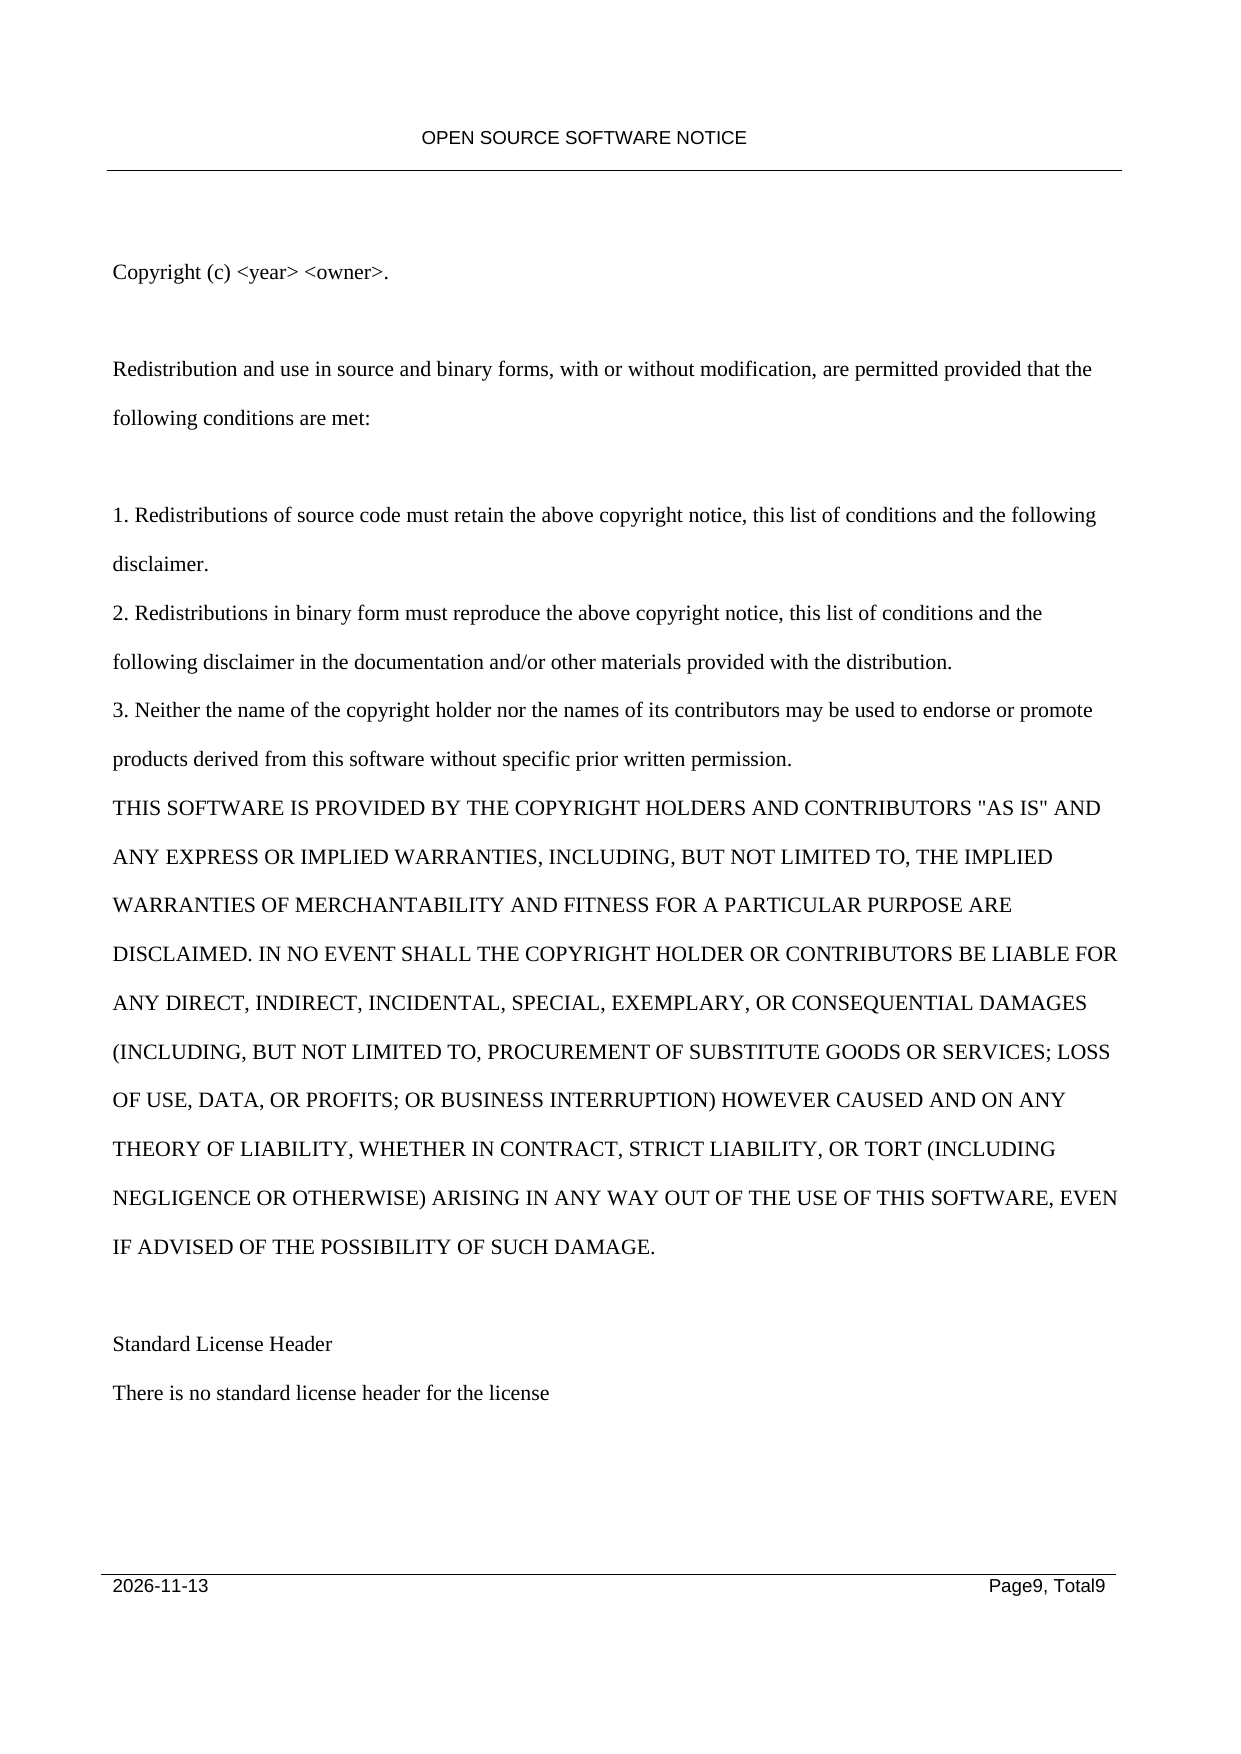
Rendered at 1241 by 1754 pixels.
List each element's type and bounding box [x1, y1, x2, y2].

text [112, 206, 1128, 1409]
